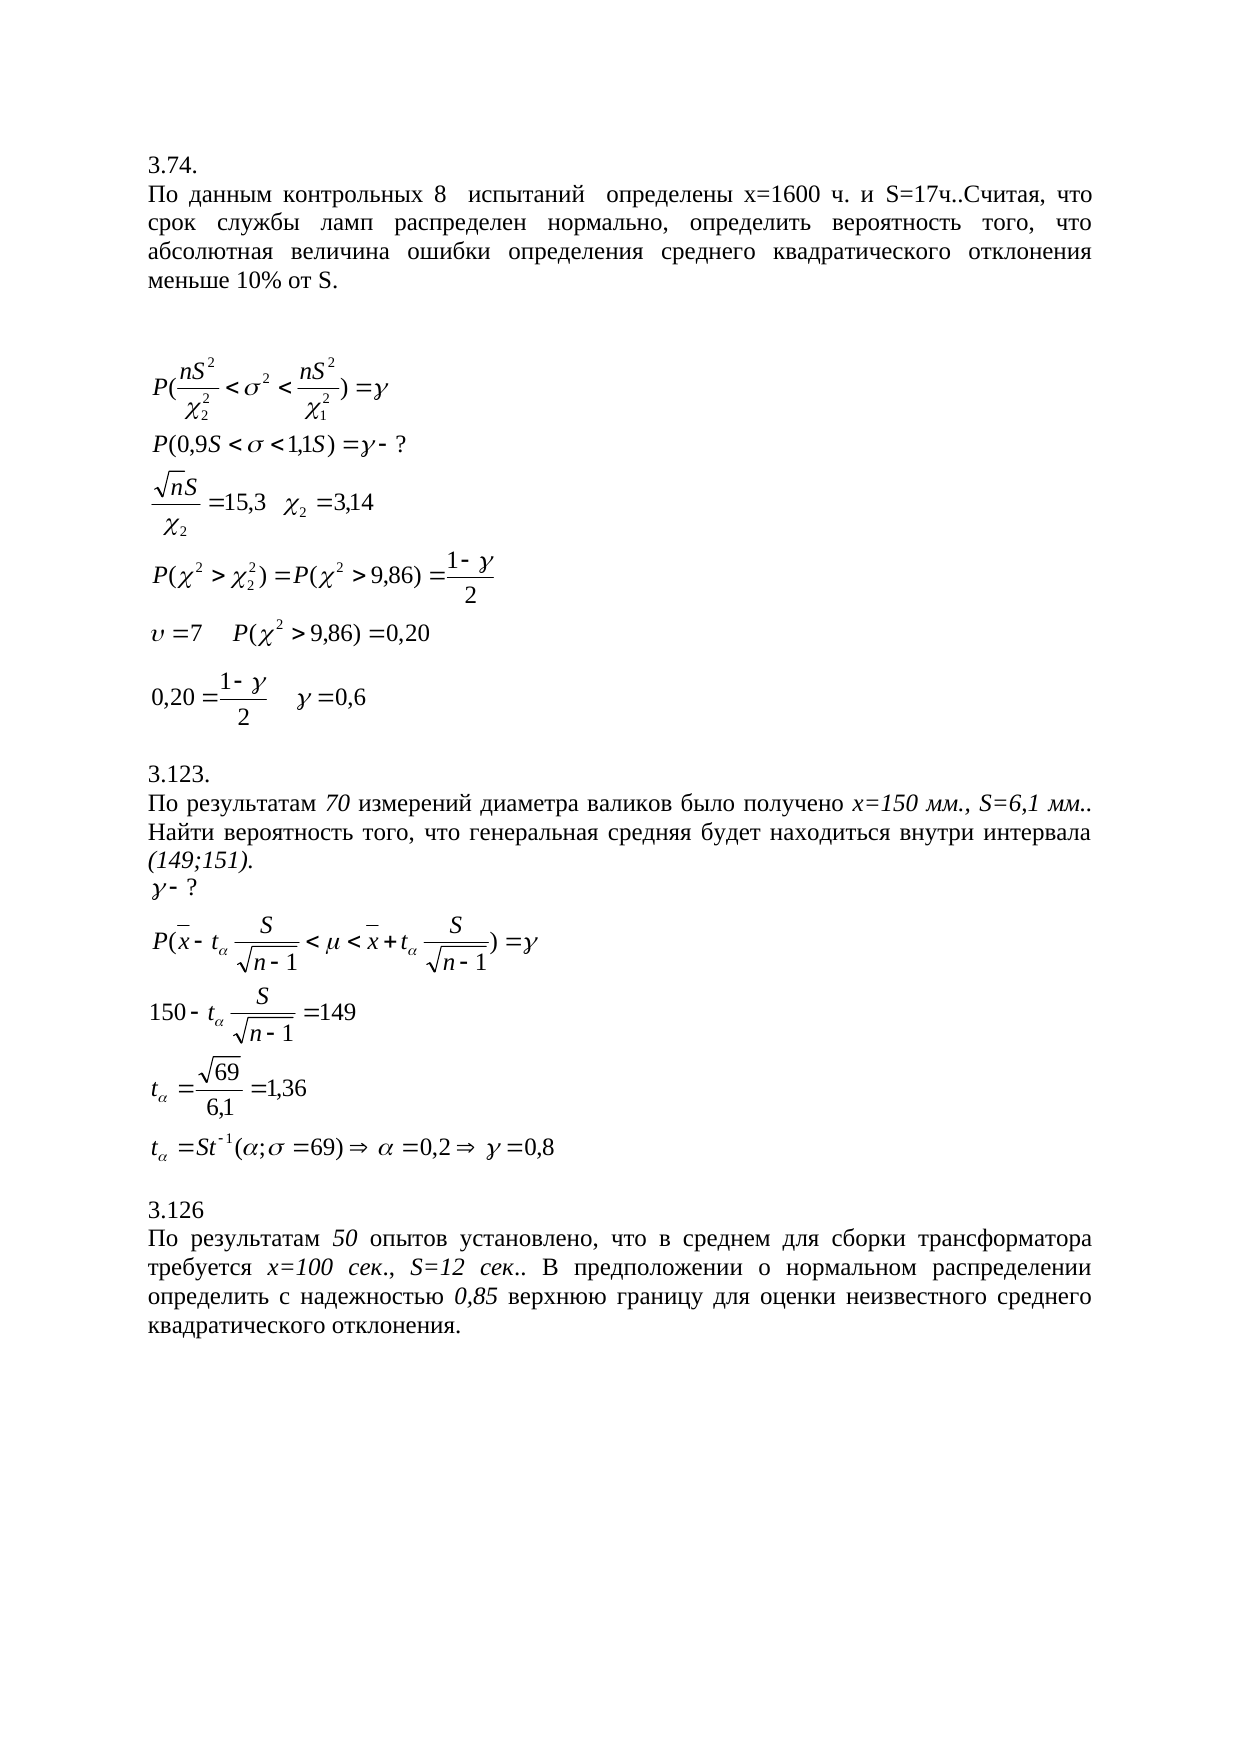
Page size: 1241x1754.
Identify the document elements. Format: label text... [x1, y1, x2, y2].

text 3.126 [148, 1195, 1092, 1223]
text По результатам 50 опытов установлено, что в среднем для сборки трансформатора требуется х=100 сек., S=12 сек.. В предположении о нормальном распределении определить с надежностью 0,85 верхнюю границу для оценки неизвестного среднего квадратического отклонения. [148, 1223, 1092, 1338]
text 3.123. [148, 759, 1092, 788]
text По результатам 70 измерений диаметра валиков было получено х=150 мм., S=6,1 мм.. Найти вероятность того, что генеральная средняя будет находиться внутри интервала (149;151). [148, 788, 1092, 874]
text 3.74. [148, 150, 1092, 179]
text По данным контрольных 8 испытаний определены х=1600 ч. и S=17ч..Считая, что срок службы ламп распределен нормально, определить вероятность того, что абсолютная величина ошибки определения среднего квадратического отклонения меньше 10% от S. [148, 179, 1092, 294]
